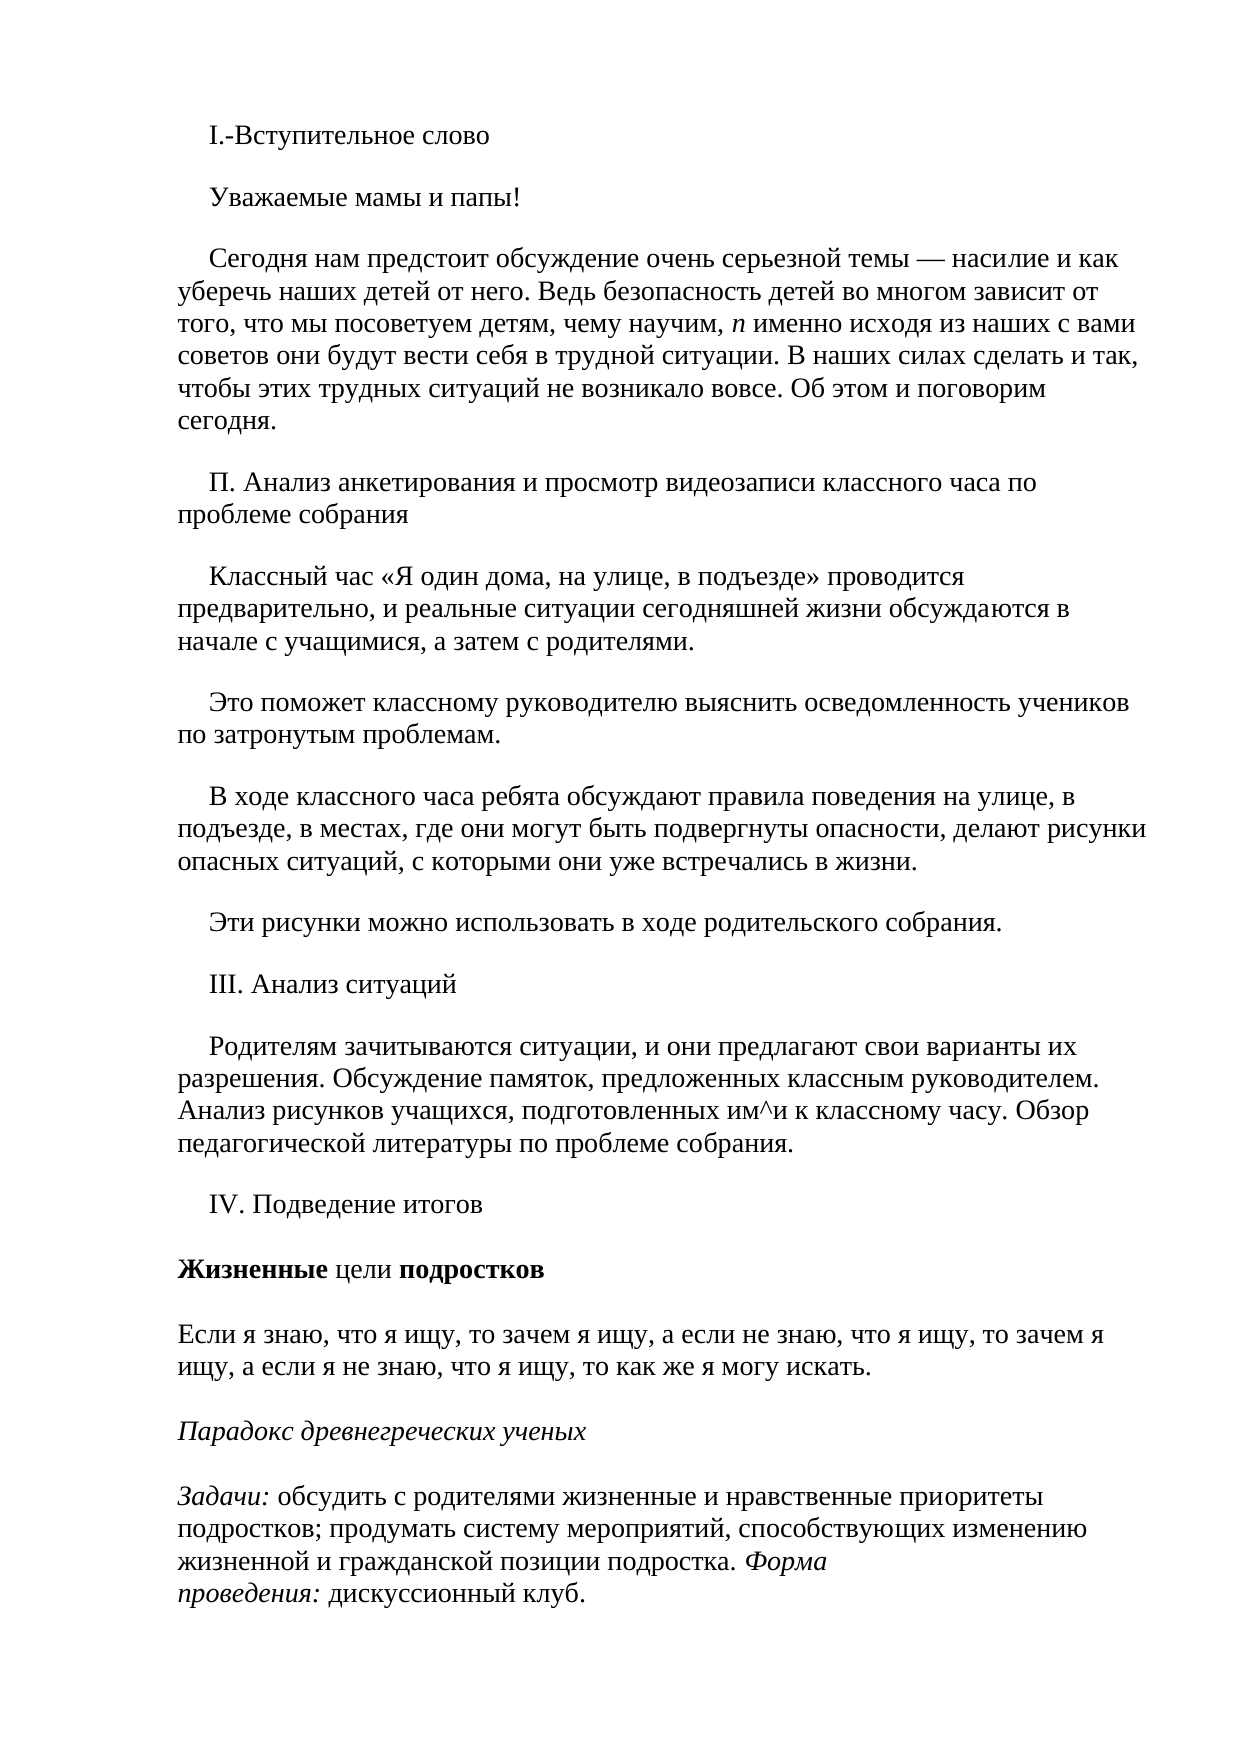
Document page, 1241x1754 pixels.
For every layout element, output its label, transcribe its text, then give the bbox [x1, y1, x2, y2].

text Сегодня нам предстоит обсуждение очень серьезной темы — насилие и как уберечь наших детей от него. Ведь безопасность детей во многом зависит от того, что мы посоветуем детям, чему научим, п именно исходя из наших с вами советов они будут вести себя в трудной ситуации. В наших силах сделать и так, чтобы этих трудных ситуаций не возникало вовсе. Об этом и поговорим сегодня. [177, 241, 1152, 436]
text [177, 1187, 1152, 1608]
text Родителям зачитываются ситуации, и они предлагают свои варианты их разрешения. Обсуждение памяток, предложенных классным руководителем. Анализ рисунков учащихся, подготовленных им^и к классному часу. Обзор педагогической литературы по проблеме собрания. [177, 1028, 1152, 1158]
text I.-Вступительное слово [177, 118, 1152, 151]
text Эти рисунки можно использовать в ходе родительского собрания. [177, 905, 1152, 938]
text III. Анализ ситуаций [177, 967, 1152, 999]
text Классный час «Я один дома, на улице, в подъезде» проводится предварительно, и реальные ситуации сегодняшней жизни обсуждаются в начале с учащимися, а затем с родителями. [177, 559, 1152, 656]
text П. Анализ анкетирования и просмотр видеозаписи классного часа по проблеме собрания [177, 465, 1152, 529]
text Это поможет классному руководителю выяснить осведомленность учеников по затронутым проблемам. [177, 685, 1152, 750]
text В ходе классного часа ребята обсуждают правила поведения на улице, в подъезде, в местах, где они могут быть подвергнуты опасности, делают рисунки опасных ситуаций, с которыми они уже встречались в жизни. [177, 779, 1152, 876]
text Уважаемые мамы и папы! [177, 180, 1152, 212]
